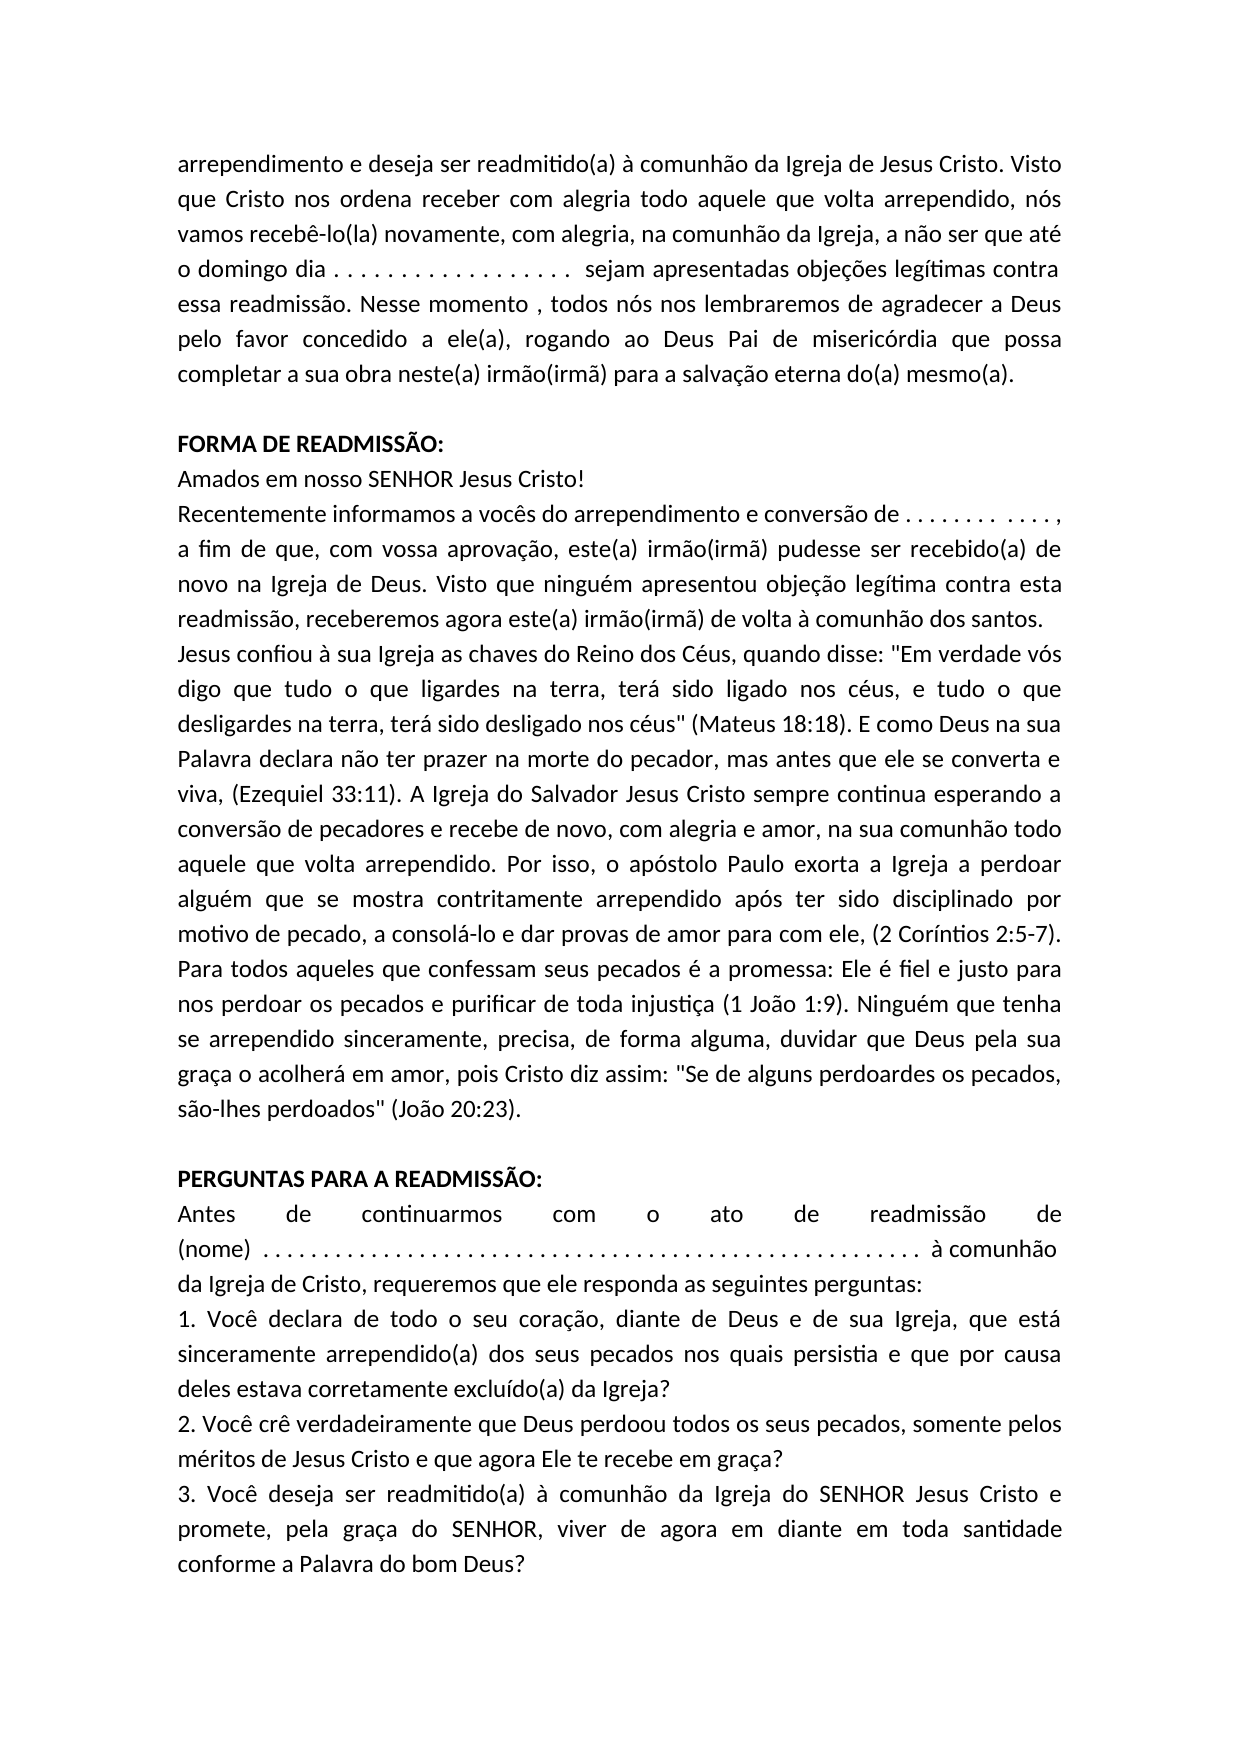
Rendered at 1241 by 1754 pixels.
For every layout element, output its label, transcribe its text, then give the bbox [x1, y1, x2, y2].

text 1. Você declara de todo o seu coração, diante de Deus e de sua Igreja, que está sinceramente arrependido(a) dos seus pecados nos quais persistia e que por causa deles estava corretamente excluído(a) da Igreja? [177, 1303, 1063, 1403]
text 2. Você crê verdadeiramente que Deus perdoou todos os seus pecados, somente pelos méritos de Jesus Cristo e que agora Ele te recebe em graça? [177, 1408, 1063, 1473]
text Amados em nosso SENHOR Jesus Cristo! [177, 463, 1063, 493]
text FORMA DE READMISSÃO: [177, 428, 1063, 458]
text Jesus confiou à sua Igreja as chaves do Reino dos Céus, quando disse: "Em verdade vós digo que tudo o que ligardes na terra, terá sido ligado nos céus, e tudo o que desligardes na terra, terá sido desligado nos céus" (Mateus 18:18). E como Deus na sua Palavra declara não ter prazer na morte do pecador, mas antes que ele se converta e viva, (Ezequiel 33:11). A Igreja do Salvador Jesus Cristo sempre continua esperando a conversão de pecadores e recebe de novo, com alegria e amor, na sua comunhão todo aquele que volta arrependido. Por isso, o apóstolo Paulo exorta a Igreja a perdoar alguém que se mostra contritamente arrependido após ter sido disciplinado por motivo de pecado, a consolá-lo e dar provas de amor para com ele, (2 Coríntios 2:5-7). Para todos aqueles que confessam seus pecados é a promessa: Ele é fiel e justo para nos perdoar os pecados e purificar de toda injustiça (1 João 1:9). Ninguém que tenha se arrependido sinceramente, precisa, de forma alguma, duvidar que Deus pela sua graça o acolherá em amor, pois Cristo diz assim: "Se de alguns perdoardes os pecados, são-lhes perdoados" (João 20:23). [177, 638, 1063, 1123]
text Recentemente informamos a vocês do arrependimento e conversão de . . . . . . . . . . . . , a fim de que, com vossa aprovação, este(a) irmão(irmã) pudesse ser recebido(a) de novo na Igreja de Deus. Visto que ninguém apresentou objeção legítima contra esta readmissão, receberemos agora este(a) irmão(irmã) de volta à comunhão dos santos. [177, 498, 1063, 633]
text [177, 148, 1063, 388]
text 3. Você deseja ser readmitido(a) à comunhão da Igreja do SENHOR Jesus Cristo e promete, pela graça do SENHOR, viver de agora em diante em toda santidade conforme a Palavra do bom Deus? [177, 1478, 1063, 1578]
text Antes de continuarmos com o ato de readmissão de (nome) . . . . . . . . . . . . . . . . . . . . . . . . . . . . . . . . . . . . . . . . . . . . . . . . . . . . . . . à comunhão da Igreja de Cristo, requeremos que ele responda as seguintes perguntas: [177, 1198, 1063, 1298]
text PERGUNTAS PARA A READMISSÃO: [177, 1163, 1063, 1193]
